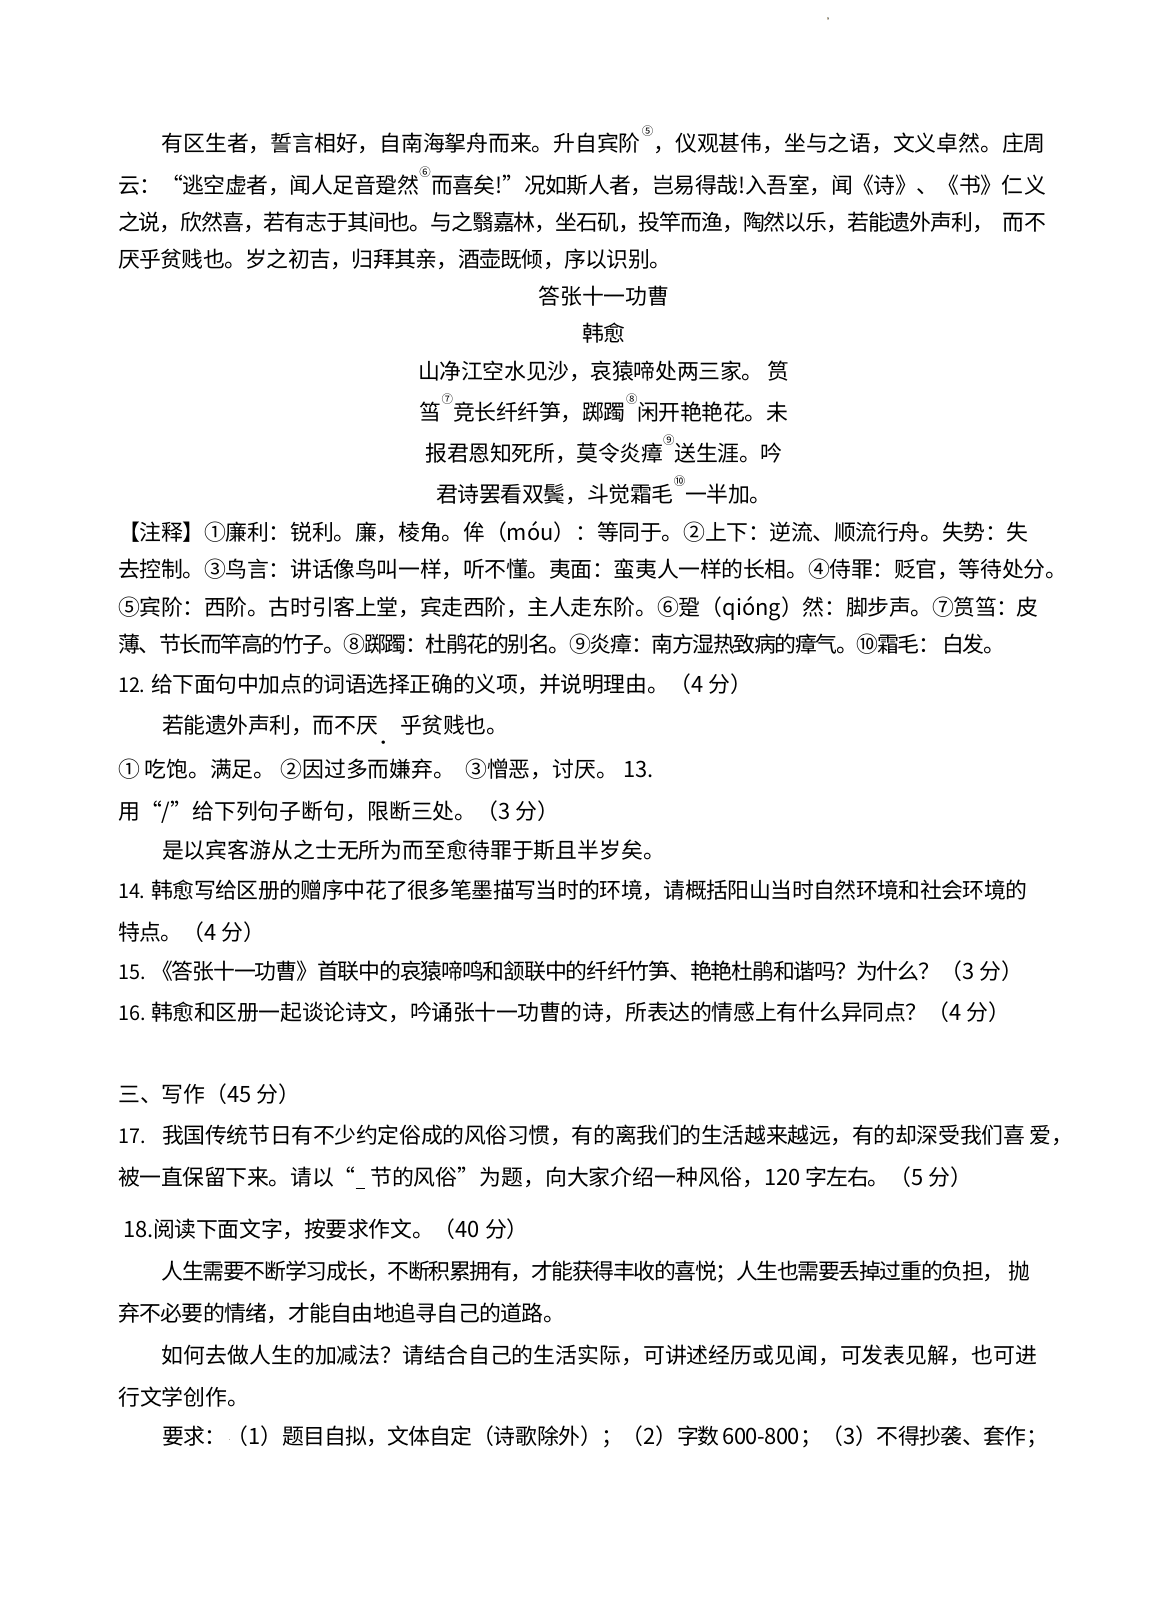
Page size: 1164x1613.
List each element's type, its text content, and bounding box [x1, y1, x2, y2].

text 要求：（1）题目自拟，文体自定（诗歌除外）；（2）字数 600-800；（3）不得抄袭、套作； [162, 1422, 1070, 1450]
text 是以宾客游从之士无所为而至愈待罪于斯且半岁矣。 [162, 836, 1070, 864]
list 给下面句中加点的词语选择正确的义项，并说明理由。（4 分） [118, 667, 1070, 699]
text 人生需要不断学习成长，不断积累拥有，才能获得丰收的喜悦；人生也需要丢掉过重的负担， 抛弃不必要的情绪，才能自由地追寻自己的道路。 [118, 1254, 1046, 1328]
list 我国传统节日有不少约定俗成的风俗习惯，有的离我们的生活越来越远，有的却深受我们喜 爱，被一直保留下来。请以“ 节的风俗”为题，向大家介绍一种风俗，120 字左右。（5 分） [118, 1118, 1057, 1192]
text 山净江空水见沙，哀猿啼处两三家。 筼筜⑦竞长纤纤笋，踯躅⑧闲开艳艳花。未报君恩知死所，莫令炎瘴⑨送生涯。吟君诗罢看双鬓，斗觉霜毛⑩一半加。 [416, 354, 791, 508]
list 韩愈写给区册的赠序中花了很多笔墨描写当时的环境，请概括阳山当时自然环境和社会环境的特点。（4 分） [118, 873, 1046, 947]
list 18.阅读下面文字，按要求作文。（40 分） [118, 1212, 1057, 1244]
text 答张十一功曹韩愈 [537, 279, 670, 348]
text 有区生者，誓言相好，自南海挐舟而来。升自宾阶⑤，仪观甚伟，坐与之语，文义卓然。庄周云：“逃空虚者，闻人足音跫然⑥而喜矣!”况如斯人者，岂易得哉!入吾室，闻《诗》、《书》仁义之说，欣然喜，若有志于其间也。与之翳嘉林，坐石矶，投竿而渔，陶然以乐，若能遗外声利， 而不厌乎贫贱也。岁之初吉，归拜其亲，酒壶既倾，序以识别。 [118, 122, 1046, 274]
text 若能遗外声利，而不厌．乎贫贱也。 [162, 708, 1070, 751]
list 《答张十一功曹》首联中的哀猿啼鸣和颔联中的纤纤竹笋、艳艳杜鹃和谐吗？为什么？（3 分） [118, 957, 1070, 985]
text 如何去做人生的加减法？请结合自己的生活实际，可讲述经历或见闻，可发表见解，也可进行文学创作。 [118, 1338, 1039, 1412]
text ①吃饱。满足。 ②因过多而嫌弃。 ③憎恶，讨厌。 13.用“/”给下列句子断句，限断三处。（3 分） [118, 752, 656, 826]
text 【注释】①廉利：锐利。廉，棱角。侔（móu）：等同于。②上下：逆流、顺流行舟。失势：失去控制。③鸟言：讲话像鸟叫一样，听不懂。夷面：蛮夷人一样的长相。④侍罪：贬官，等待处分。⑤宾阶：西阶。古时引客上堂，宾走西阶，主人走东阶。⑥跫（qióng）然：脚步声。⑦筼筜：皮薄、节长而竿高的竹子。⑧踯躅：杜鹃花的别名。⑨炎瘴：南方湿热致病的瘴气。⑩霜毛： 白发。 [118, 515, 1046, 659]
list 韩愈和区册一起谈论诗文，吟诵张十一功曹的诗，所表达的情感上有什么异同点？（4 分） [118, 995, 1070, 1027]
text 三、写作（45 分） [118, 1077, 1070, 1109]
